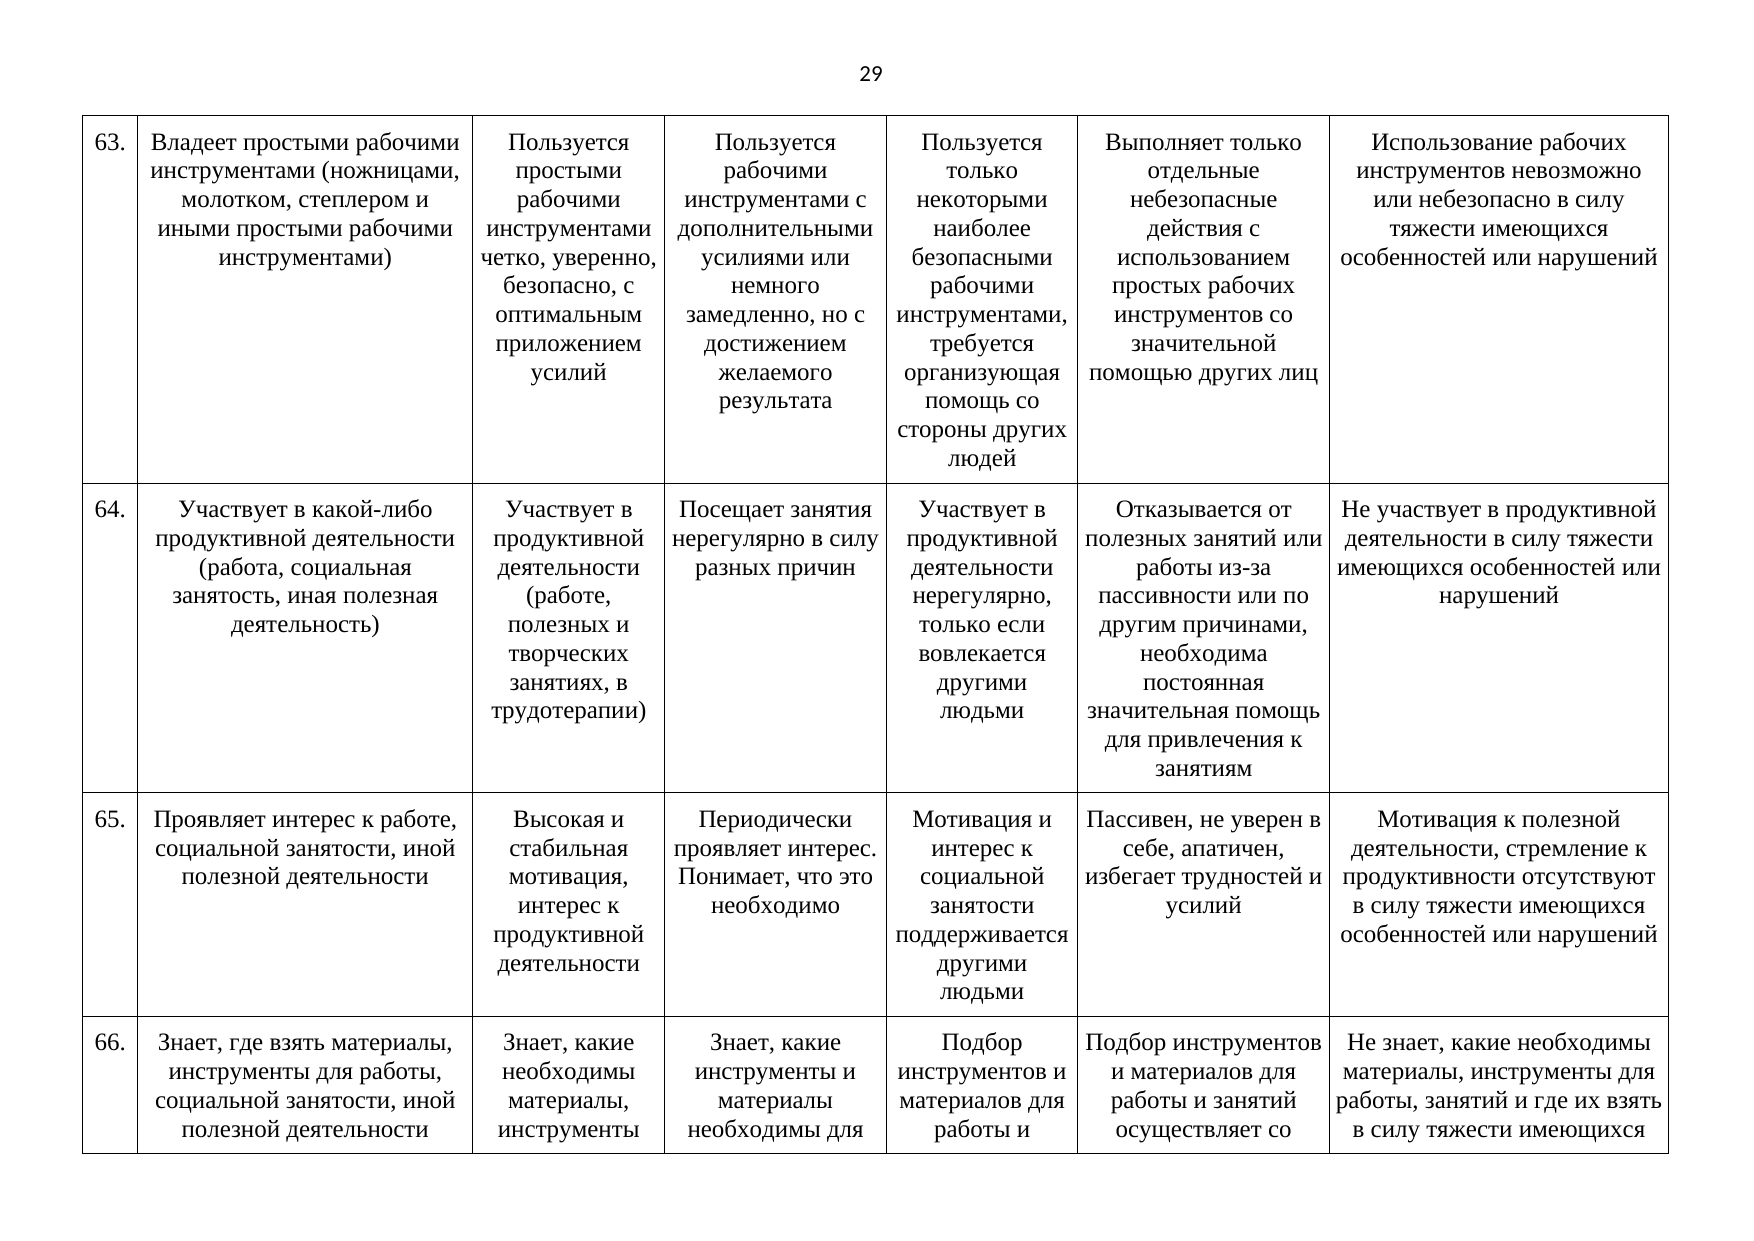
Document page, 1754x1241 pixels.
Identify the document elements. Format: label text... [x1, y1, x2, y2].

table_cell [1078, 1017, 1329, 1153]
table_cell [473, 1017, 664, 1153]
table_cell Участвует в какой-либо продуктивной деятельности (работа, социальная занятость, иная полезная деятельность) [138, 484, 472, 792]
table_cell Пользуется простыми рабочими инструментами четко, уверенно, безопасно, с оптимальным приложением усилий [473, 116, 664, 482]
table_cell Мотивация и интерес к социальной занятости поддерживается другими людьми [887, 793, 1077, 1016]
table_cell Выполняет только отдельные небезопасные действия с использованием простых рабочих инструментов со значительной помощью других лиц [1078, 116, 1329, 482]
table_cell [1330, 1017, 1668, 1153]
table_cell Пассивен, не уверен в себе, апатичен, избегает трудностей и усилий [1078, 793, 1329, 1016]
table_cell 65. [83, 793, 137, 1016]
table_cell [665, 1017, 886, 1153]
table_cell Отказывается от полезных занятий или работы из-за пассивности или по другим причинами, необходима постоянная значительная помощь для привлечения к занятиям [1078, 484, 1329, 792]
table_cell Владеет простыми рабочими инструментами (ножницами, молотком, степлером и иными простыми рабочими инструментами) [138, 116, 472, 482]
table_cell Периодически проявляет интерес. Понимает, что это необходимо [665, 793, 886, 1016]
table_cell 64. [83, 484, 137, 792]
table_cell Использование рабочих инструментов невозможно или небезопасно в силу тяжести имеющихся особенностей или нарушений [1330, 116, 1668, 482]
table_cell 63. [83, 116, 137, 482]
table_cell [138, 1017, 472, 1153]
table_cell 66. [83, 1017, 137, 1153]
table_cell Мотивация к полезной деятельности, стремление к продуктивности отсутствуют в силу тяжести имеющихся особенностей или нарушений [1330, 793, 1668, 1016]
table_cell Высокая и стабильная мотивация, интерес к продуктивной деятельности [473, 793, 664, 1016]
table_cell Не участвует в продуктивной деятельности в силу тяжести имеющихся особенностей или нарушений [1330, 484, 1668, 792]
table_cell Участвует в продуктивной деятельности (работе, полезных и творческих занятиях, в трудотерапии) [473, 484, 664, 792]
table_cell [887, 1017, 1077, 1153]
table_cell Проявляет интерес к работе, социальной занятости, иной полезной деятельности [138, 793, 472, 1016]
table_cell Пользуется только некоторыми наиболее безопасными рабочими инструментами, требуется организующая помощь со стороны других людей [887, 116, 1077, 482]
table_cell Посещает занятия нерегулярно в силу разных причин [665, 484, 886, 792]
table_cell Пользуется рабочими инструментами с дополнительными усилиями или немного замедленно, но с достижением желаемого результата [665, 116, 886, 482]
table_cell Участвует в продуктивной деятельности нерегулярно, только если вовлекается другими людьми [887, 484, 1077, 792]
